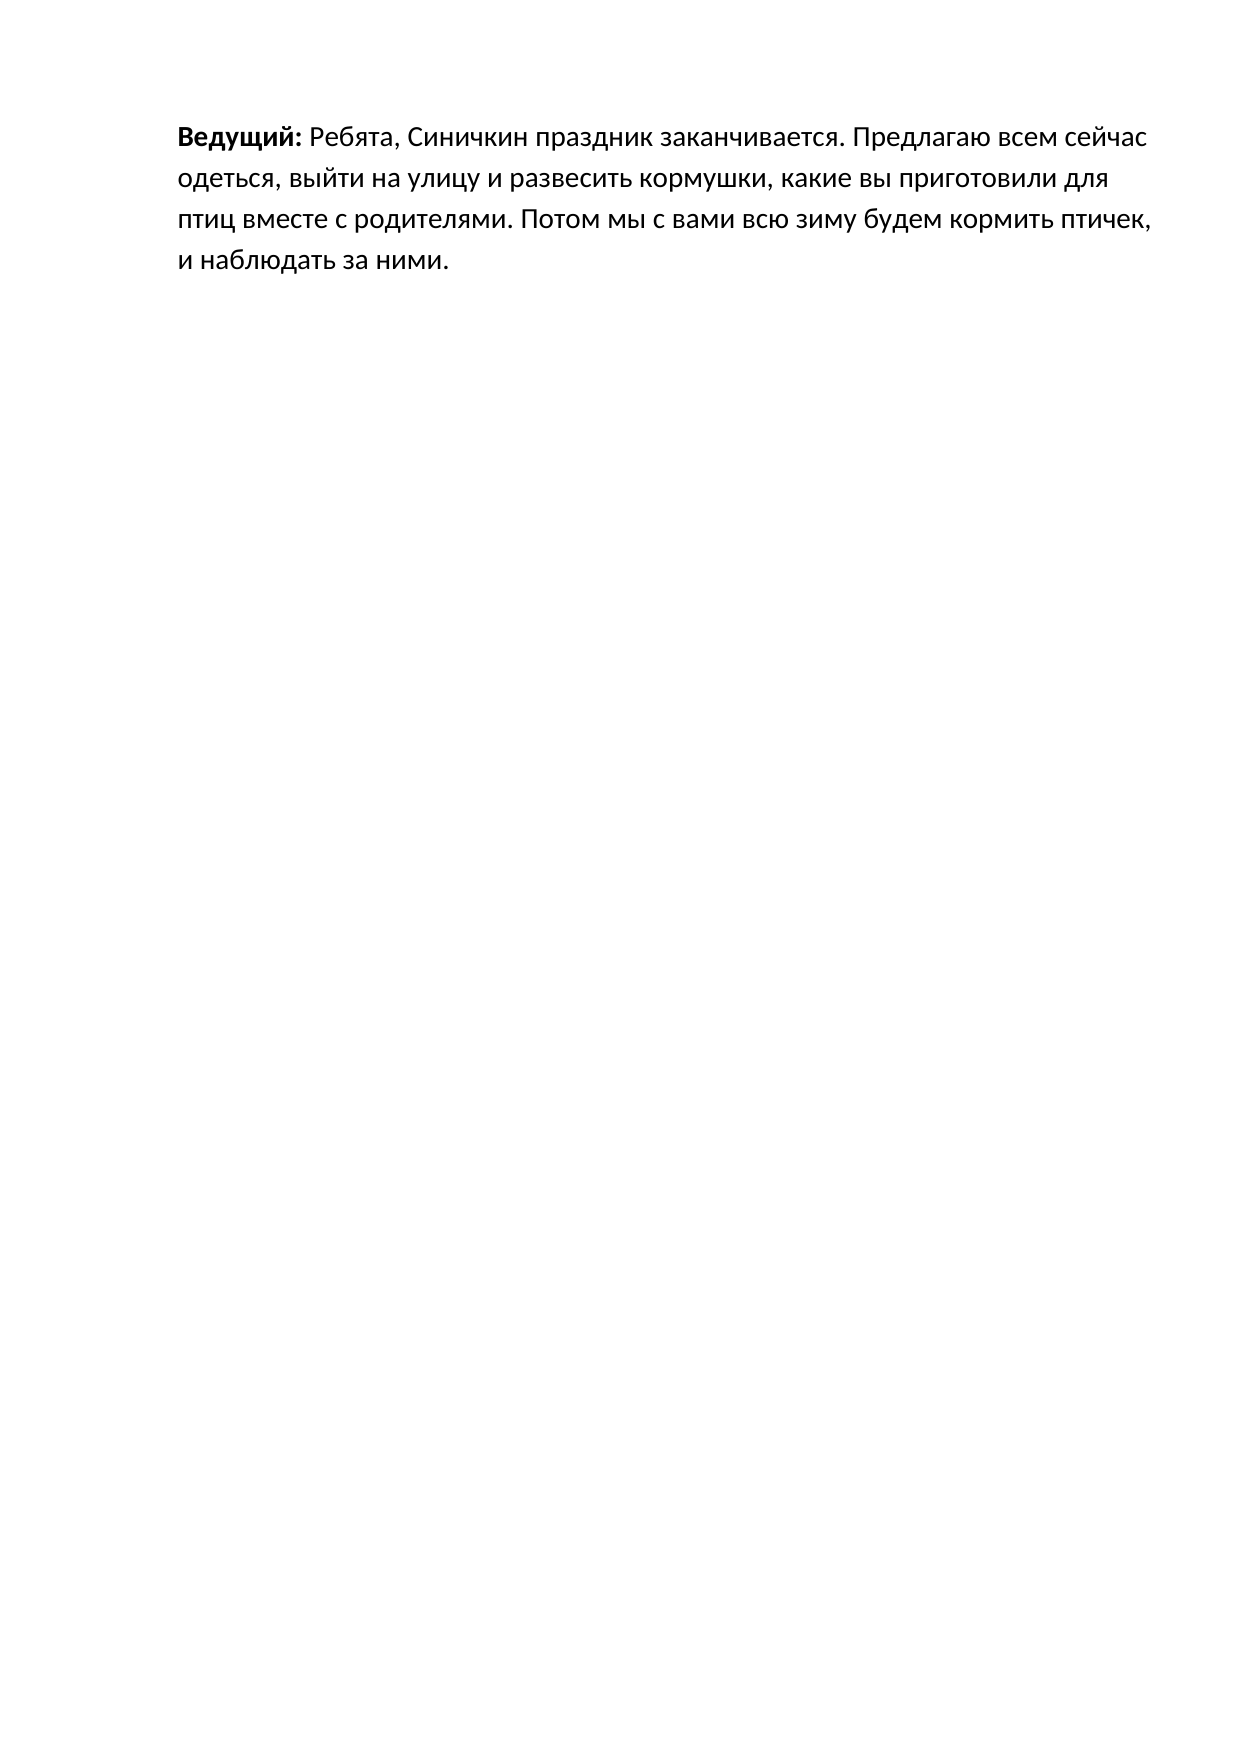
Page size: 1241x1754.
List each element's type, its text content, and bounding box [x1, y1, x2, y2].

text Ведущий: Ребята, Синичкин праздник заканчивается. Предлагаю всем сейчас одеться, выйти на улицу и развесить кормушки, какие вы приготовили для птиц вместе с родителями. Потом мы с вами всю зиму будем кормить птичек, и наблюдать за ними. [177, 118, 1152, 277]
